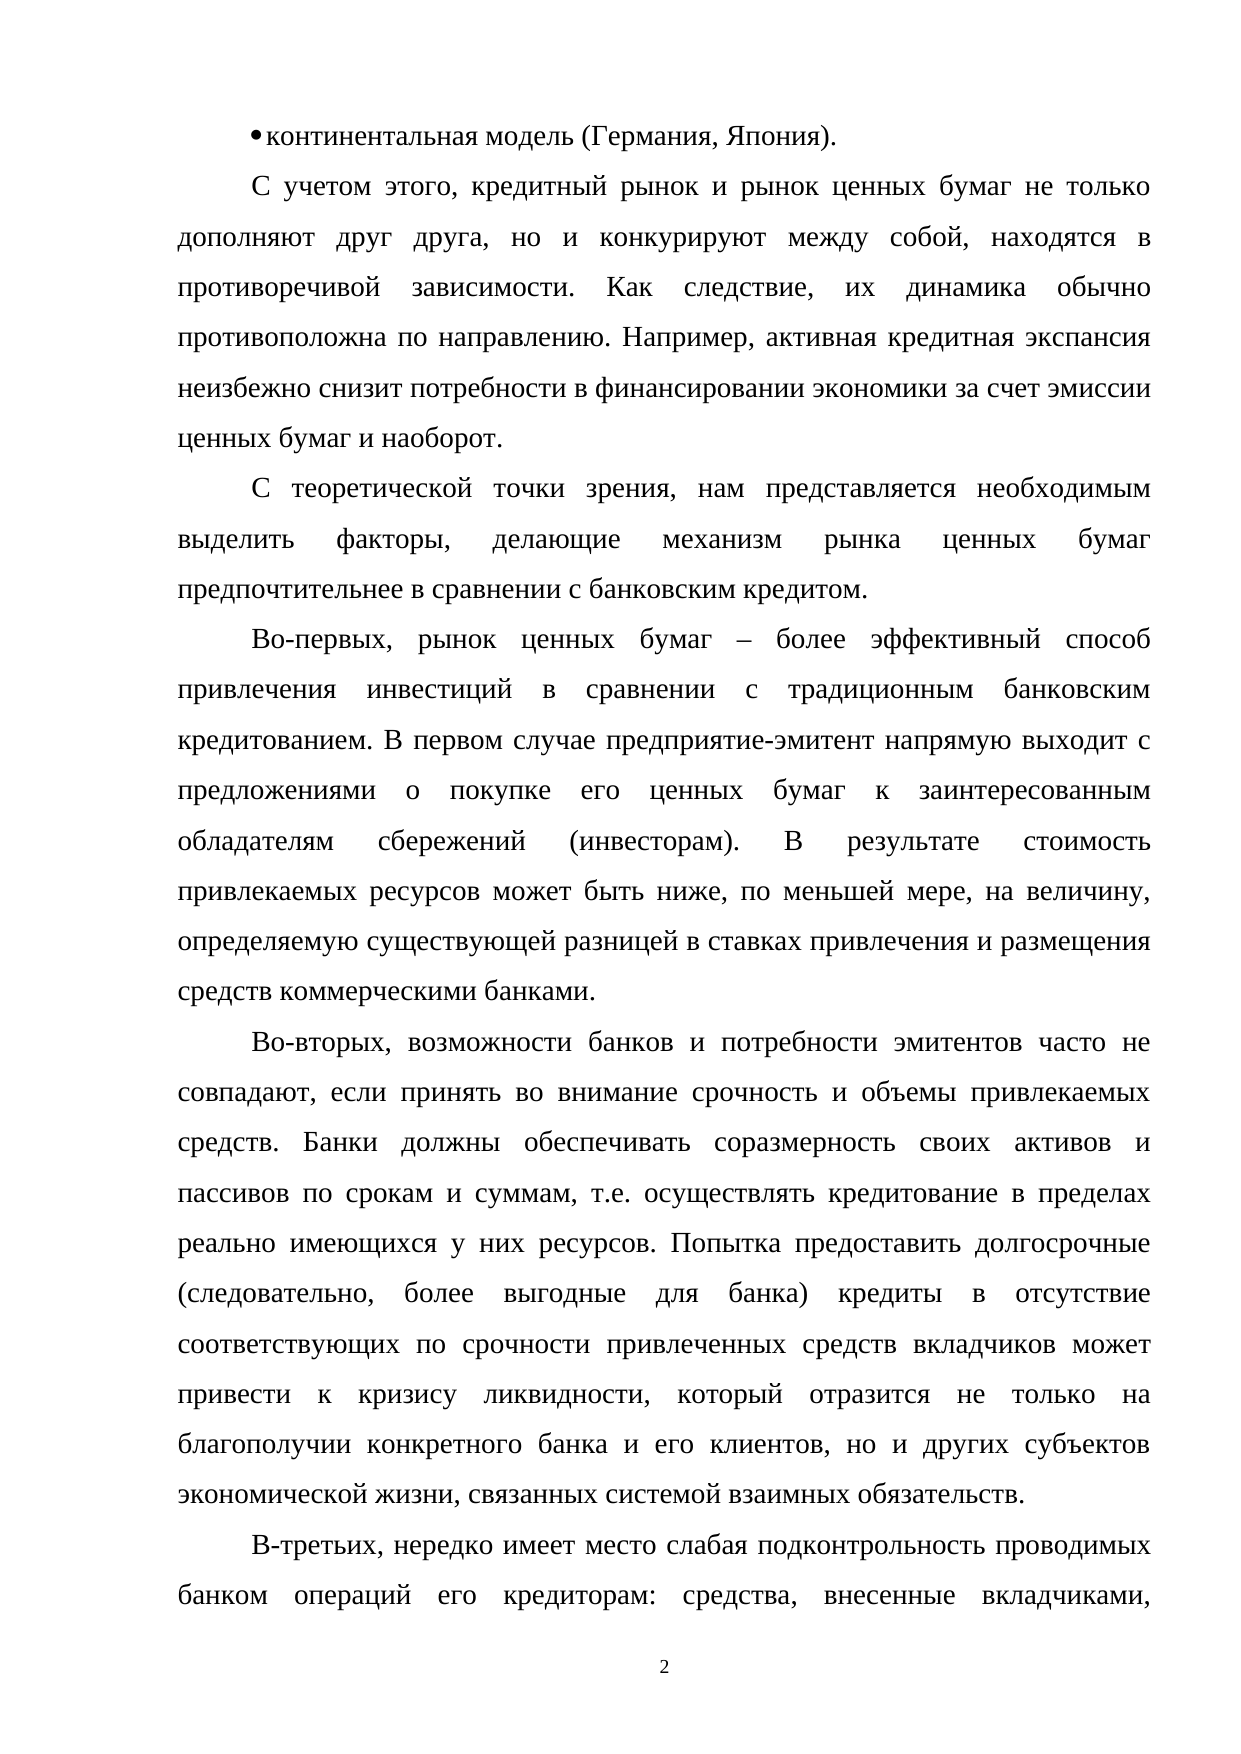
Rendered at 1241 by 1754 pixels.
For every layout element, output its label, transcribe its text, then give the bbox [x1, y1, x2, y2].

text С учетом этого, кредитный рынок и рынок ценных бумаг не только дополняют друг друга, но и конкурируют между собой, находятся в противоречивой зависимости. Как следствие, их динамика обычно противоположна по направлению. Например, активная кредитная экспансия неизбежно снизит потребности в финансировании экономики за счет эмиссии ценных бумаг и наоборот. [177, 168, 1152, 454]
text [177, 1527, 1152, 1611]
text Во-первых, рынок ценных бумаг – более эффективный способ привлечения инвестиций в сравнении с традиционным банковским кредитованием. В первом случае предприятие-эмитент напрямую выходит с предложениями о покупке его ценных бумаг к заинтересованным обладателям сбережений (инвесторам). В результате стоимость привлекаемых ресурсов может быть ниже, по меньшей мере, на величину, определяемую существующей разницей в ставках привлечения и размещения средств коммерческими банками. [177, 621, 1152, 1007]
text С теоретической точки зрения, нам представляется необходимым выделить факторы, делающие механизм рынка ценных бумаг предпочтительнее в сравнении с банковским кредитом. [177, 470, 1152, 604]
text Во-вторых, возможности банков и потребности эмитентов часто не совпадают, если принять во внимание срочность и объемы привлекаемых средств. Банки должны обеспечивать соразмерность своих активов и пассивов по срокам и суммам, т.е. осуществлять кредитование в пределах реально имеющихся у них ресурсов. Попытка предоставить долгосрочные (следовательно, более выгодные для банка) кредиты в отсутствие соответствующих по срочности привлеченных средств вкладчиков может привести к кризису ликвидности, который отразится не только на благополучии конкретного банка и его клиентов, но и других субъектов экономической жизни, связанных системой взаимных обязательств. [177, 1024, 1152, 1510]
list континентальная модель (Германия, Япония). [177, 118, 1152, 152]
